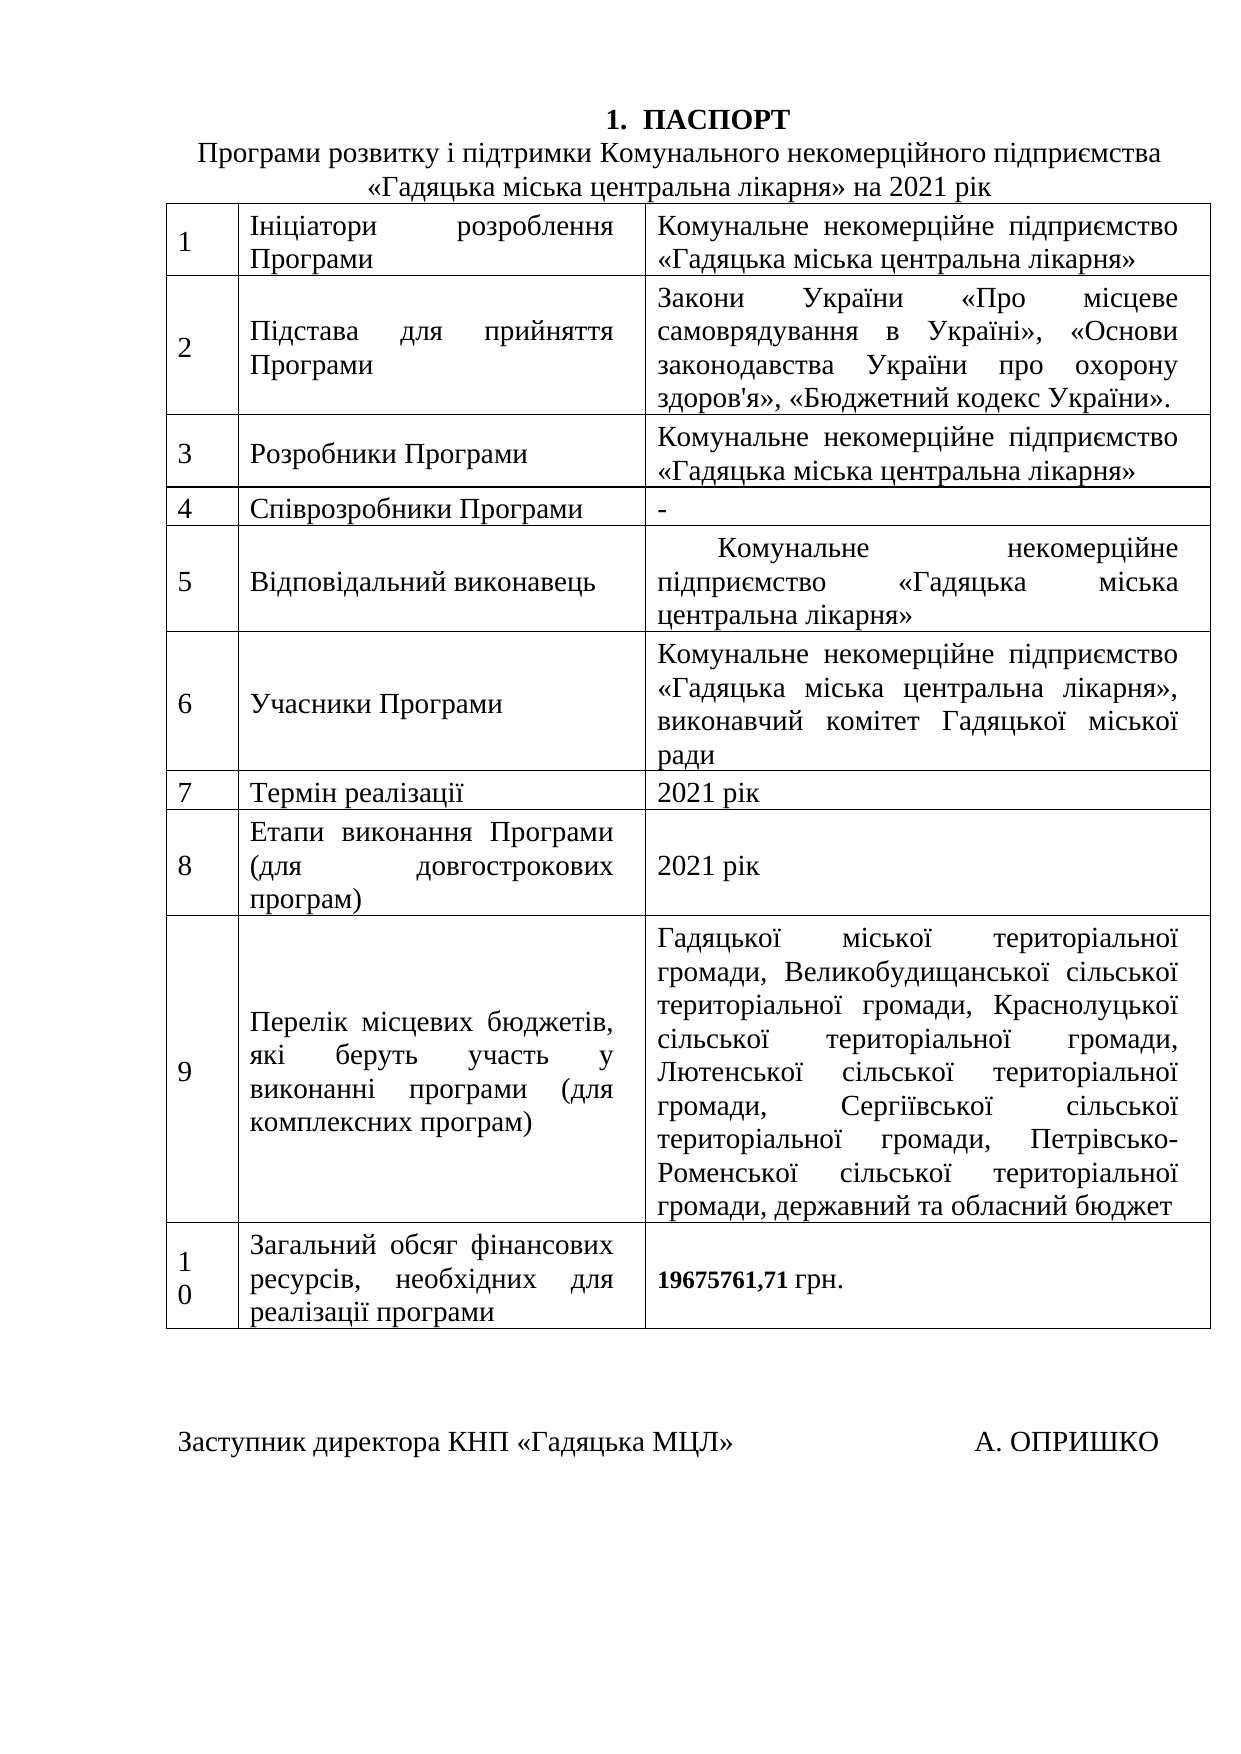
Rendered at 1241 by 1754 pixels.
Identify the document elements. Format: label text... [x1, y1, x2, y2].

text «Гадяцька міська центральна лікарня» на 2021 рік [177, 169, 1181, 202]
table_cell 3 [167, 415, 238, 486]
table_cell - [646, 488, 1210, 525]
table_cell Співрозробники Програми [239, 488, 645, 525]
table_cell 7 [167, 771, 238, 809]
table_cell Відповідальний виконавець [239, 526, 645, 631]
table_cell Перелік місцевих бюджетів, які беруть участь у виконанні програми (для комплексних програм) [239, 916, 645, 1222]
table_cell Етапи виконання Програми (для довгострокових програм) [239, 810, 645, 915]
table_header Ініціатори розроблення Програми [239, 204, 645, 275]
table_cell Комунальне некомерційне підприємство «Гадяцька міська центральна лікарня» [646, 526, 1210, 631]
table_cell 9 [167, 916, 238, 1222]
table_cell 19675761,71 грн. [646, 1223, 1210, 1328]
table_cell Закони України «Про місцеве самоврядування в Україні», «Основи законодавства України про охорону здоров'я», «Бюджетний кодекс України». [646, 276, 1210, 414]
table_cell 8 [167, 810, 238, 915]
table_cell Гадяцької міської територіальної громади, Великобудищанської сільської територіальної громади, Краснолуцької сільської територіальної громади, Лютенської сільської територіальної громади, Сергіївської сільської територіальної громади, Петрівсько-Роменської сільської територіальної громади, державний та обласний бюджет [646, 916, 1210, 1222]
table_cell 5 [167, 526, 238, 631]
table_cell 4 [167, 488, 238, 525]
table_cell Підстава для прийняття Програми [239, 276, 645, 414]
table_cell Комунальне некомерційне підприємство «Гадяцька міська центральна лікарня», виконавчий комітет Гадяцької міської ради [646, 632, 1210, 770]
table_cell 2 [167, 276, 238, 414]
text Заступник директора КНП «Гадяцька МЦЛ» А. ОПРИШКО [177, 1424, 1181, 1458]
text Програми розвитку і підтримки Комунального некомерційного підприємства [177, 135, 1181, 169]
table_header Комунальне некомерційне підприємство «Гадяцька міська центральна лікарня» [646, 204, 1210, 275]
table_cell 2021 рік [646, 810, 1210, 915]
table_cell 6 [167, 632, 238, 770]
table_header 1 [167, 204, 238, 275]
table_cell Учасники Програми [239, 632, 645, 770]
list ПАСПОРТ [215, 102, 1181, 135]
table_cell Розробники Програми [239, 415, 645, 486]
table_cell Комунальне некомерційне підприємство «Гадяцька міська центральна лікарня» [646, 415, 1210, 486]
table_cell Термін реалізації [239, 771, 645, 809]
table_cell Загальний обсяг фінансових ресурсів, необхідних для реалізації програми [239, 1223, 645, 1328]
table_cell 2021 рік [646, 771, 1210, 809]
table_cell 10 [167, 1223, 238, 1328]
